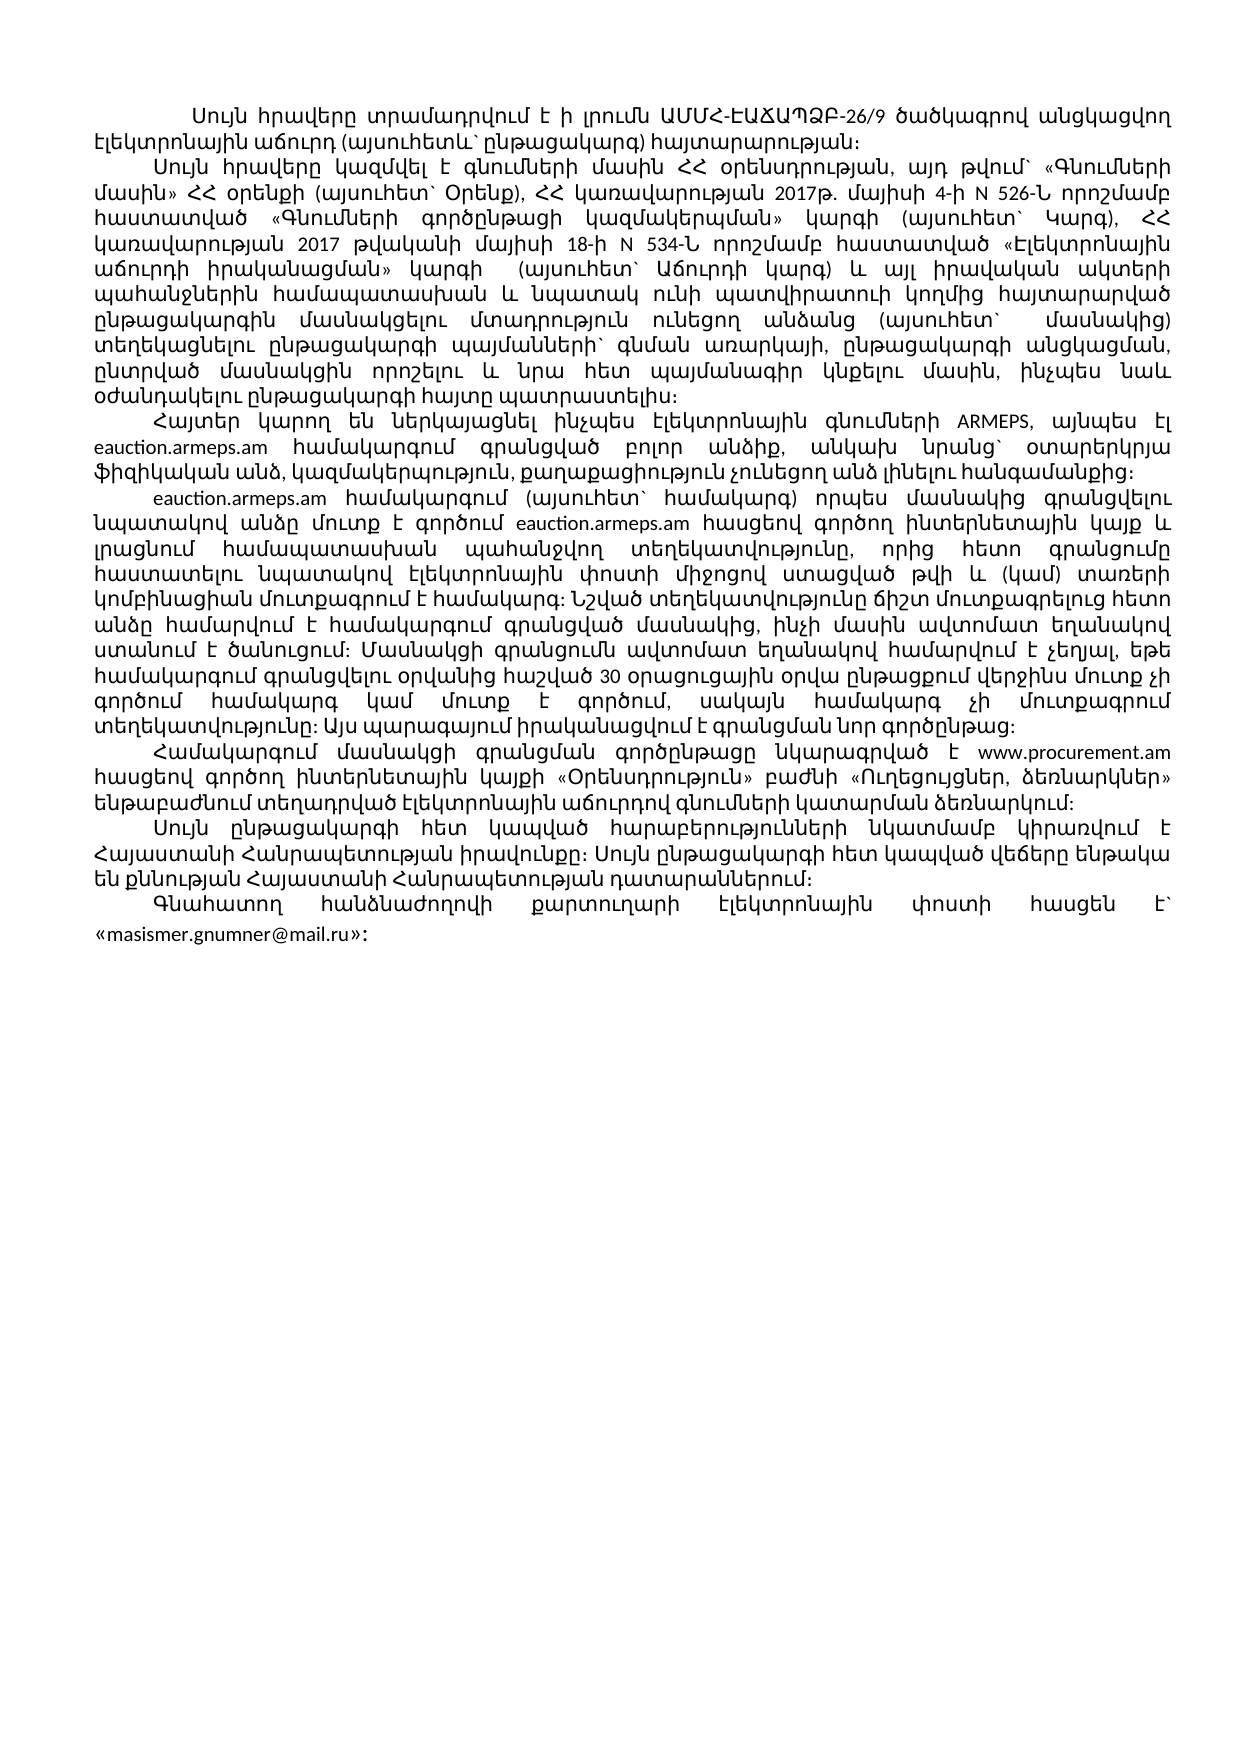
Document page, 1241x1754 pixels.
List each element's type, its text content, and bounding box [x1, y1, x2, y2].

text eauction.armeps.am համակարգում (այսուհետ` համակարգ) որպես մասնակից գրանցվելու նպատակով անձը մուտք է գործում eauction.armeps.am հասցեով գործող ինտերնետային կայք և լրացնում համապատասխան պահանջվող տեղեկատվությունը, որից հետո գրանցումը հաստատելու նպատակով էլեկտրոնային փոստի միջոցով ստացված թվի և (կամ) տառերի կոմբինացիան մուտքագրում է համակարգ: Նշված տեղեկատվությունը ճիշտ մուտքագրելուց հետո անձը համարվում է համակարգում գրանցված մասնակից, ինչի մասին ավտոմատ եղանակով ստանում է ծանուցում: Մասնակցի գրանցումն ավտոմատ եղանակով համարվում է չեղյալ, եթե համակարգում գրանցվելու օրվանից հաշված 30 օրացուցային օրվա ընթացքում վերջինս մուտք չի գործում համակարգ կամ մուտք է գործում, սակայն համակարգ չի մուտքագրում տեղեկատվությունը: Այս պարագայում իրականացվում է գրանցման նոր գործընթաց: [94, 485, 1171, 739]
text Գնահատող հանձնաժողովի քարտուղարի էլեկտրոնային փոստի հասցեն է` «masismer.gnumner@mail.ru»: [94, 892, 1171, 948]
text Սույն հրավերը տրամադրվում է ի լրումն ԱՄՄՀ-ԷԱՃԱՊՁԲ-26/9 ծածկագրով անցկացվող էլեկտրոնային աճուրդ (այսուհետև` ընթացակարգ) հայտարարության։ [94, 104, 1171, 154]
text Սույն ընթացակարգի հետ կապված հարաբերությունների նկատմամբ կիրառվում է Հայաստանի Հանրապետության իրավունքը։ Սույն ընթացակարգի հետ կապված վեճերը ենթակա են քննության Հայաստանի Հանրապետության դատարաններում։ [94, 815, 1171, 892]
text Սույն հրավերը կազմվել է գնումների մասին ՀՀ օրենսդրության, այդ թվում` «Գնումների մասին» ՀՀ օրենքի (այսուհետ` Օրենք), ՀՀ կառավարության 2017թ. մայիսի 4-ի N 526-Ն որոշմամբ հաստատված «Գնումների գործընթացի կազմակերպման» կարգի (այսուհետ` Կարգ), ՀՀ կառավարության 2017 թվականի մայիսի 18-ի N 534-Ն որոշմամբ հաստատված «Էլեկտրոնային աճուրդի իրականացման» կարգի (այսուհետ` Աճուրդի կարգ) և այլ իրավական ակտերի պահանջներին համապատասխան և նպատակ ունի պատվիրատուի կողմից հայտարարված ընթացակարգին մասնակցելու մտադրություն ունեցող անձանց (այսուհետ` մասնակից) տեղեկացնելու ընթացակարգի պայմանների` գնման առարկայի, ընթացակարգի անցկացման, ընտրված մասնակցին որոշելու և նրա հետ պայմանագիր կնքելու մասին, ինչպես նաև օժանդակելու ընթացակարգի հայտը պատրաստելիս։ [94, 154, 1171, 409]
text Հայտեր կարող են ներկայացնել ինչպես էլեկտրոնային գնումների ARMEPS, այնպես էլ eauction.armeps.am համակարգում գրանցված բոլոր անձիք, անկախ նրանց` օտարերկրյա ֆիզիկական անձ, կազմակերպություն, քաղաքացիություն չունեցող անձ լինելու հանգամանքից։ [94, 409, 1171, 485]
text Համակարգում մասնակցի գրանցման գործընթացը նկարագրված է www.procurement.am հասցեով գործող ինտերնետային կայքի «Օրենսդրություն» բաժնի «Ուղեցույցներ, ձեռնարկներ» ենթաբաժնում տեղադրված էլեկտրոնային աճուրդով գնումների կատարման ձեռնարկում: [94, 739, 1171, 815]
